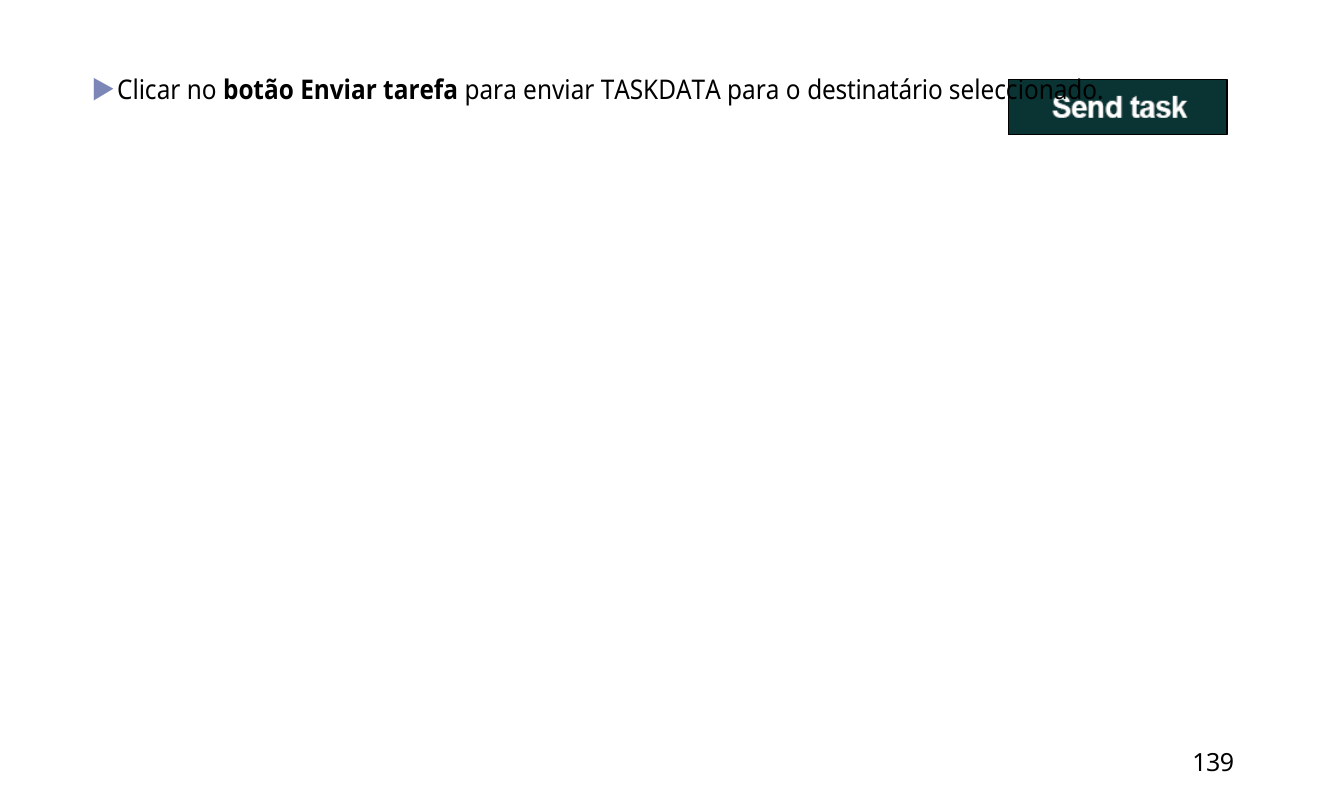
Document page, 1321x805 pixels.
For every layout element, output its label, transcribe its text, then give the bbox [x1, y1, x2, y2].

list Clicar no botão Enviar tarefa para enviar TASKDATA para o destinatário seleccionado. [91, 70, 1258, 107]
picture [1009, 107, 1226, 134]
